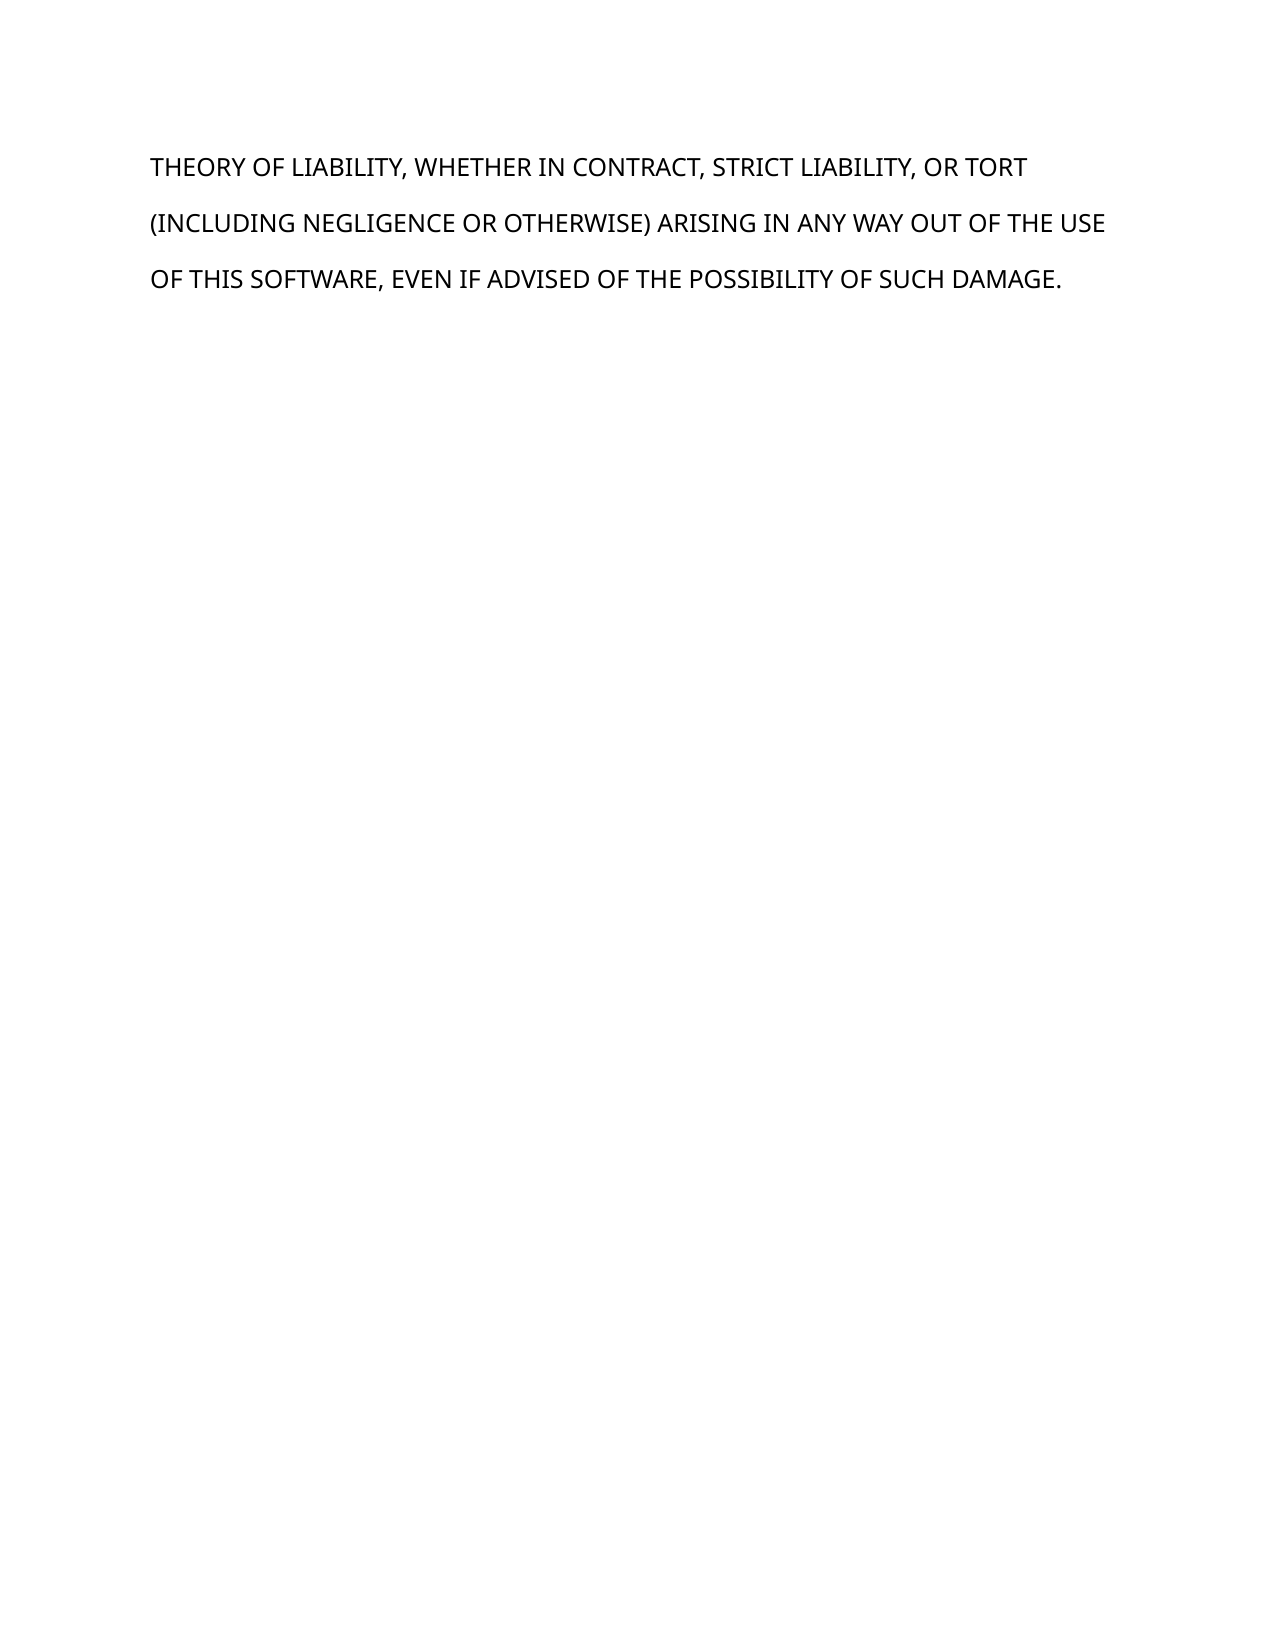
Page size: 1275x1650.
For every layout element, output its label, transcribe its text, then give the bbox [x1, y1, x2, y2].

text (INCLUDING NEGLIGENCE OR OTHERWISE) ARISING IN ANY WAY OUT OF THE USE [150, 206, 1125, 240]
text OF THIS SOFTWARE, EVEN IF ADVISED OF THE POSSIBILITY OF SUCH DAMAGE. [150, 262, 1125, 296]
text THEORY OF LIABILITY, WHETHER IN CONTRACT, STRICT LIABILITY, OR TORT [150, 150, 1125, 184]
